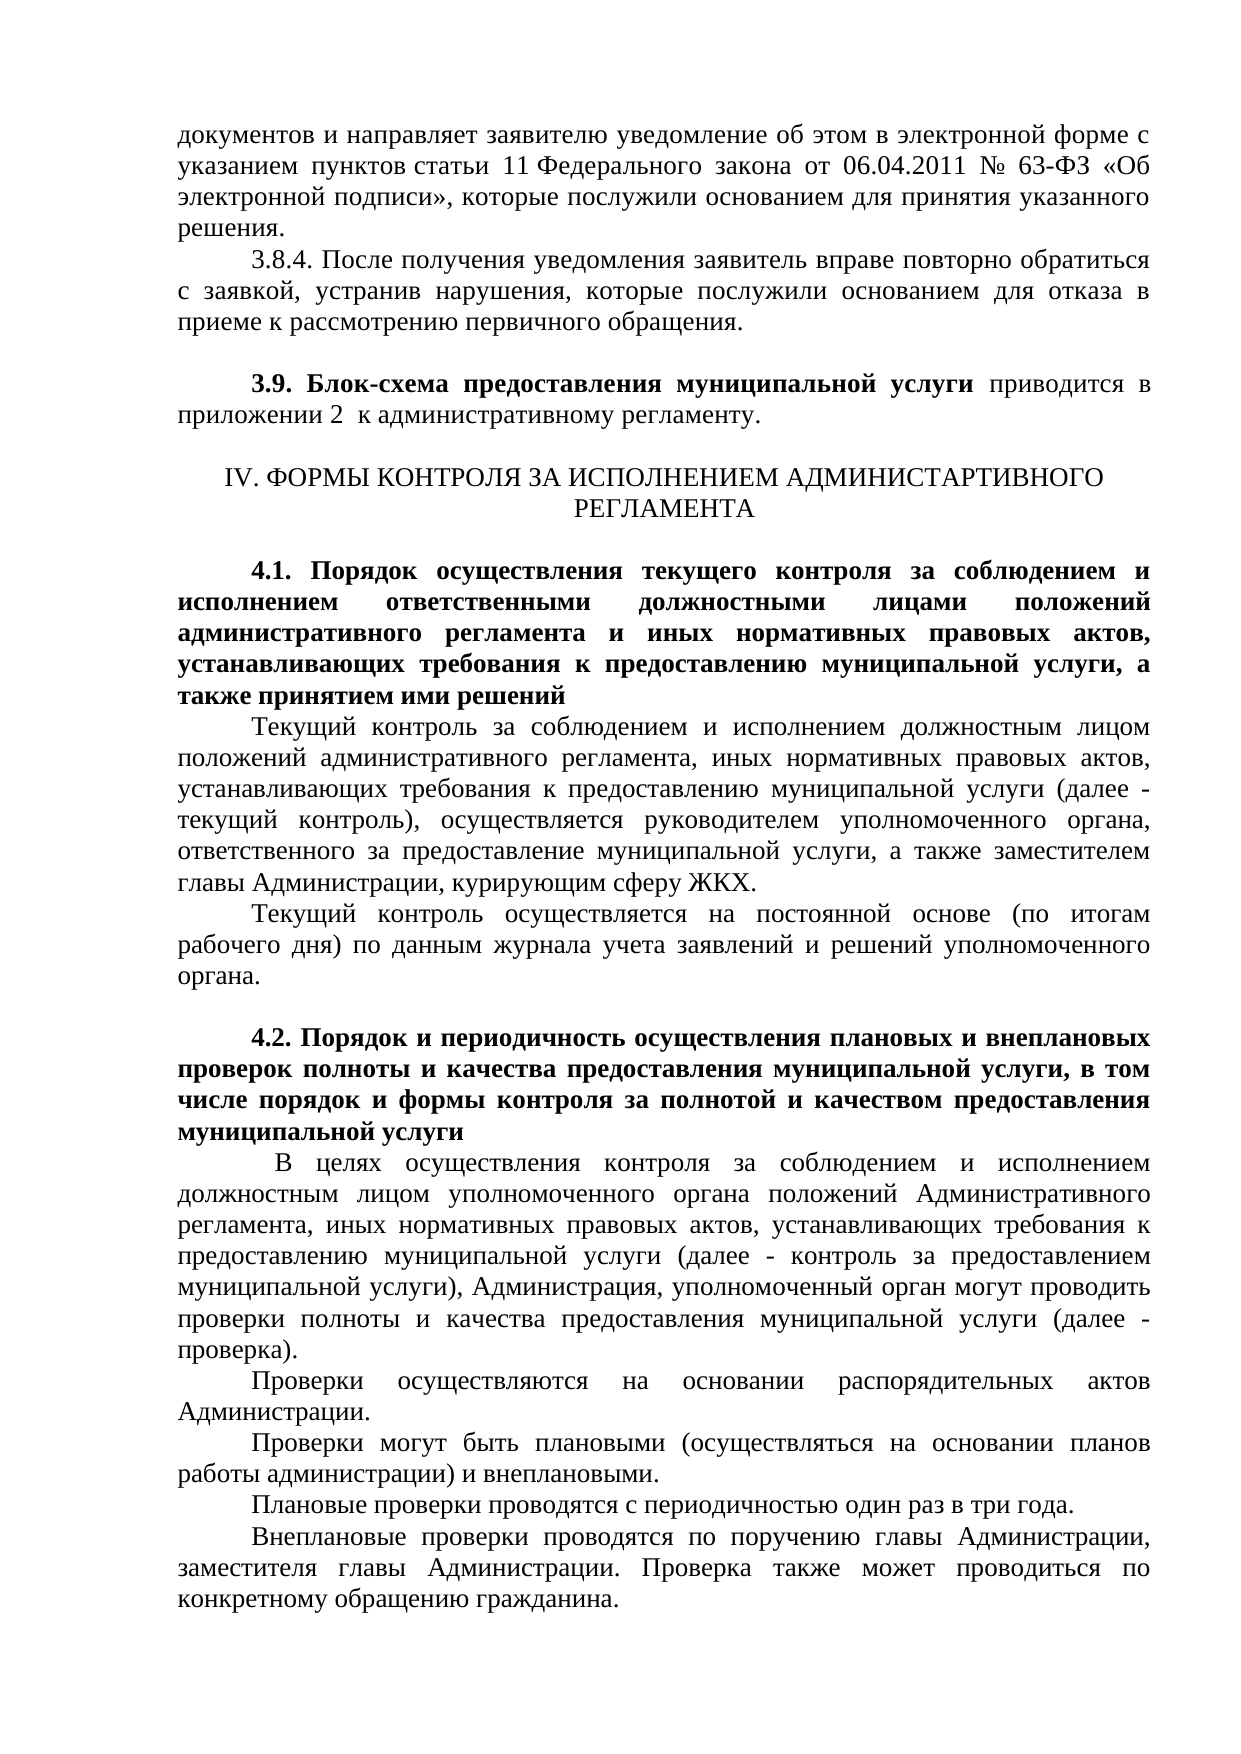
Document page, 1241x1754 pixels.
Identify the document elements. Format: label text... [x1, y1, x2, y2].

text Проверки осуществляются на основании распорядительных актов Администрации. [177, 1364, 1152, 1426]
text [177, 118, 1152, 243]
text Проверки могут быть плановыми (осуществляться на основании планов работы администрации) и внеплановыми. [177, 1426, 1152, 1488]
text Внеплановые проверки проводятся по поручению главы Администрации, заместителя главы Администрации. Проверка также может проводиться по конкретному обращению гражданина. [177, 1520, 1152, 1613]
text 4.2. Порядок и периодичность осуществления плановых и внеплановых проверок полноты и качества предоставления муниципальной услуги, в том числе порядок и формы контроля за полнотой и качеством предоставления муниципальной услуги [177, 1021, 1152, 1146]
text IV. ФОРМЫ КОНТРОЛЯ ЗА ИСПОЛНЕНИЕМ АДМИНИСТАРТИВНОГО РЕГЛАМЕНТА [177, 461, 1152, 523]
text Текущий контроль за соблюдением и исполнением должностным лицом положений административного регламента, иных нормативных правовых актов, устанавливающих требования к предоставлению муниципальной услуги (далее - текущий контроль), осуществляется руководителем уполномоченного органа, ответственного за предоставление муниципальной услуги, а также заместителем главы Администрации, курирующим сферу ЖКХ. [177, 710, 1152, 897]
text 4.1. Порядок осуществления текущего контроля за соблюдением и исполнением ответственными должностными лицами положений административного регламента и иных нормативных правовых актов, устанавливающих требования к предоставлению муниципальной услуги, а также принятием ими решений [177, 554, 1152, 710]
text 3.9. Блок-схема предоставления муниципальной услуги приводится в приложении 2 к административному регламенту. [177, 367, 1152, 429]
text В целях осуществления контроля за соблюдением и исполнением должностным лицом уполномоченного органа положений Административного регламента, иных нормативных правовых актов, устанавливающих требования к предоставлению муниципальной услуги (далее - контроль за предоставлением муниципальной услуги), Администрация, уполномоченный орган могут проводить проверки полноты и качества предоставления муниципальной услуги (далее - проверка). [177, 1146, 1152, 1364]
text 3.8.4. После получения уведомления заявитель вправе повторно обратиться с заявкой, устранив нарушения, которые послужили основанием для отказа в приеме к рассмотрению первичного обращения. [177, 243, 1152, 336]
text Плановые проверки проводятся с периодичностью один раз в три года. [177, 1488, 1152, 1520]
text Текущий контроль осуществляется на постоянной основе (по итогам рабочего дня) по данным журнала учета заявлений и решений уполномоченного органа. [177, 897, 1152, 990]
